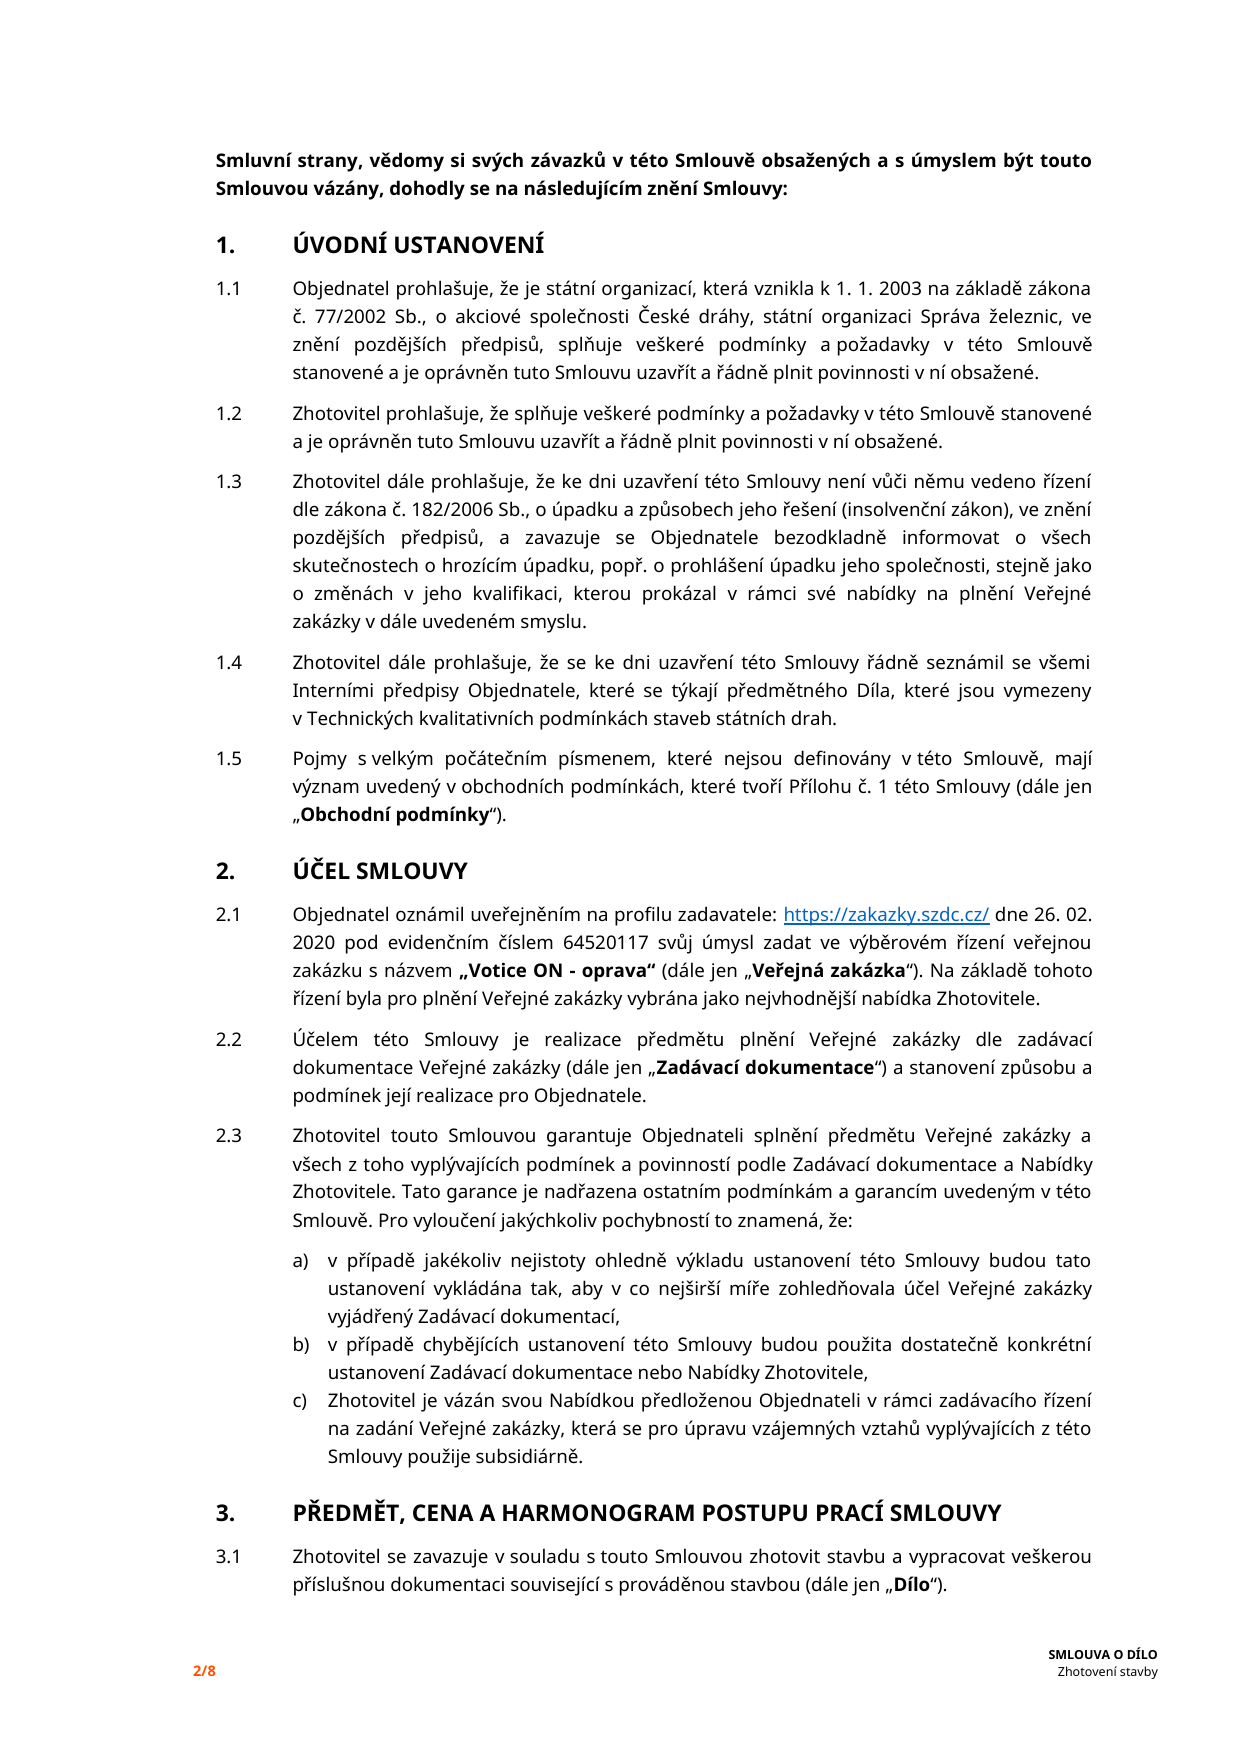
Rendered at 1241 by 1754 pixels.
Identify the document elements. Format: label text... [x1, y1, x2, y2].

text v případě jakékoliv nejistoty ohledně výkladu ustanovení této Smlouvy budou tato ustanovení vykládána tak, aby v co nejširší míře zohledňovala účel Veřejné zakázky vyjádřený Zadávací dokumentací, [292, 1247, 1093, 1329]
text v případě chybějících ustanovení této Smlouvy budou použita dostatečně konkrétní ustanovení Zadávací dokumentace nebo Nabídky Zhotovitele, [292, 1331, 1093, 1385]
text PŘEDMĚT, CENA A HARMONOGRAM POSTUPU PRACÍ SMLOUVY [216, 1497, 1093, 1528]
text Smluvní strany, vědomy si svých závazků v této Smlouvě obsažených a s úmyslem být touto Smlouvou vázány, dohodly se na následujícím znění Smlouvy: [216, 147, 1093, 201]
text Objednatel prohlašuje, že je státní organizací, která vznikla k 1. 1. 2003 na základě zákona č. 77/2002 Sb., o akciové společnosti České dráhy, státní organizaci Správa železnic, ve znění pozdějších předpisů, splňuje veškeré podmínky a požadavky v této Smlouvě stanovené a je oprávněn tuto Smlouvu uzavřít a řádně plnit povinnosti v ní obsažené. [216, 275, 1093, 385]
text ÚČEL SMLOUVY [216, 855, 1093, 886]
text Objednatel oznámil uveřejněním na profilu zadavatele: https://zakazky.szdc.cz/ dne 26. 02. 2020 pod evidenčním číslem 64520117 svůj úmysl zadat ve výběrovém řízení veřejnou zakázku s názvem „Votice ON - oprava“ (dále jen „Veřejná zakázka“). Na základě tohoto řízení byla pro plnění Veřejné zakázky vybrána jako nejvhodnější nabídka Zhotovitele. [216, 902, 1093, 1011]
text Zhotovitel se zavazuje v souladu s touto Smlouvou zhotovit stavbu a vypracovat veškerou příslušnou dokumentaci související s prováděnou stavbou (dále jen „Dílo“). [216, 1543, 1093, 1597]
text Účelem této Smlouvy je realizace předmětu plnění Veřejné zakázky dle zadávací dokumentace Veřejné zakázky (dále jen „Zadávací dokumentace“) a stanovení způsobu a podmínek její realizace pro Objednatele. [216, 1026, 1093, 1108]
text Zhotovitel dále prohlašuje, že ke dni uzavření této Smlouvy není vůči němu vedeno řízení dle zákona č. 182/2006 Sb., o úpadku a způsobech jeho řešení (insolvenční zákon), ve znění pozdějších předpisů, a zavazuje se Objednatele bezodkladně informovat o všech skutečnostech o hrozícím úpadku, popř. o prohlášení úpadku jeho společnosti, stejně jako o změnách v jeho kvalifikaci, kterou prokázal v rámci své nabídky na plnění Veřejné zakázky v dále uvedeném smyslu. [216, 468, 1093, 634]
text Zhotovitel dále prohlašuje, že se ke dni uzavření této Smlouvy řádně seznámil se všemi Interními předpisy Objednatele, které se týkají předmětného Díla, které jsou vymezeny v Technických kvalitativních podmínkách staveb státních drah. [216, 649, 1093, 731]
text Zhotovitel touto Smlouvou garantuje Objednateli splnění předmětu Veřejné zakázky a všech z toho vyplývajících podmínek a povinností podle Zadávací dokumentace a Nabídky Zhotovitele. Tato garance je nadřazena ostatním podmínkám a garancím uvedeným v této Smlouvě. Pro vyloučení jakýchkoliv pochybností to znamená, že: [216, 1123, 1093, 1232]
text Zhotovitel prohlašuje, že splňuje veškeré podmínky a požadavky v této Smlouvě stanovené a je oprávněn tuto Smlouvu uzavřít a řádně plnit povinnosti v ní obsažené. [216, 400, 1093, 453]
text Zhotovitel je vázán svou Nabídkou předloženou Objednateli v rámci zadávacího řízení na zadání Veřejné zakázky, která se pro úpravu vzájemných vztahů vyplývajících z této Smlouvy použije subsidiárně. [292, 1387, 1093, 1469]
text ÚVODNÍ USTANOVENÍ [216, 228, 1093, 260]
text Pojmy s velkým počátečním písmenem, které nejsou definovány v této Smlouvě, mají význam uvedený v obchodních podmínkách, které tvoří Přílohu č. 1 této Smlouvy (dále jen „Obchodní podmínky“). [216, 746, 1093, 827]
